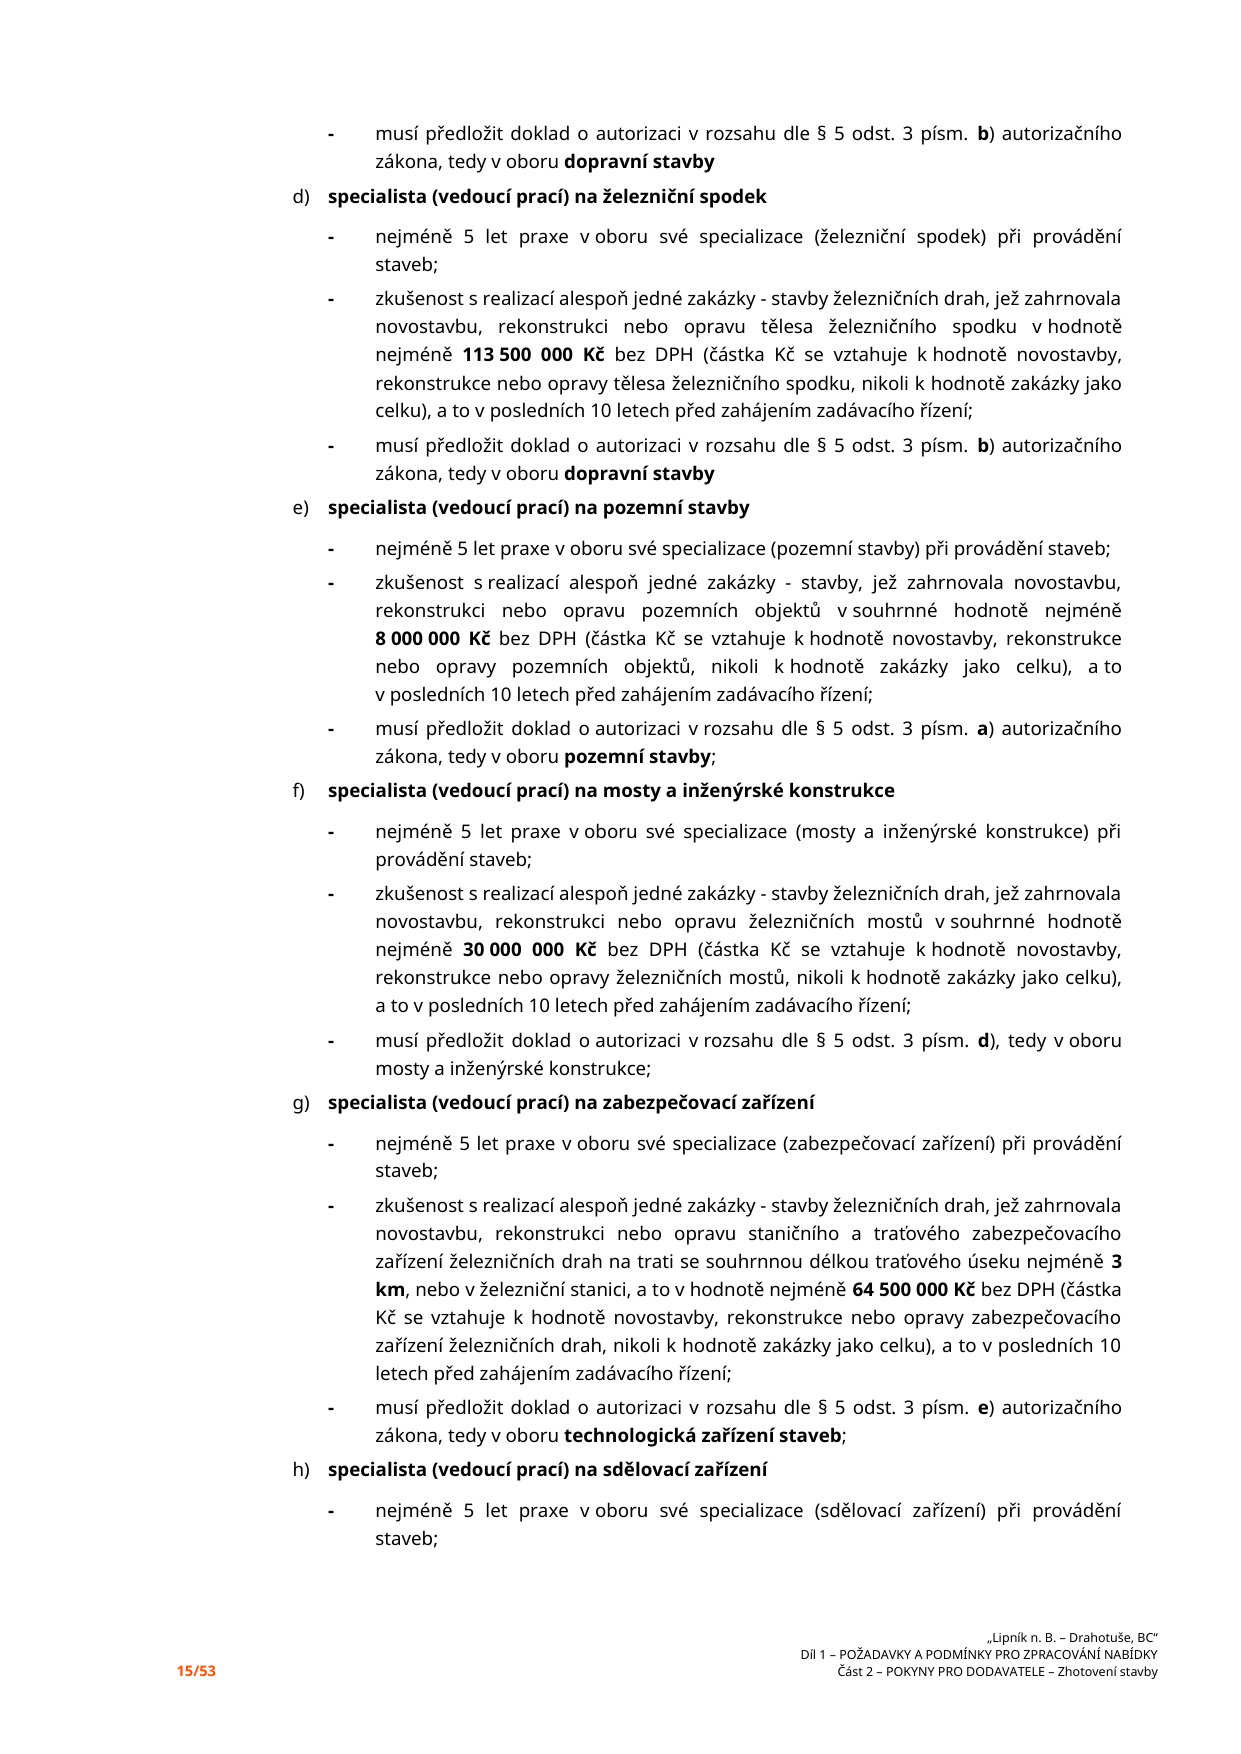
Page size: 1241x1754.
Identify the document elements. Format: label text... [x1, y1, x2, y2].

text specialista (vedoucí prací) na mosty a inženýrské konstrukce [292, 778, 1122, 803]
text musí předložit doklad o autorizaci v rozsahu dle § 5 odst. 3 písm. b) autorizačního zákona, tedy v oboru dopravní stavby [328, 121, 1122, 174]
text musí předložit doklad o autorizaci v rozsahu dle § 5 odst. 3 písm. b) autorizačního zákona, tedy v oboru dopravní stavby [328, 432, 1122, 486]
text nejméně 5 let praxe v oboru své specializace (železniční spodek) při provádění staveb; [328, 223, 1122, 277]
text zkušenost s realizací alespoň jedné zakázky - stavby železničních drah, jež zahrnovala novostavbu, rekonstrukci nebo opravu železničních mostů v souhrnné hodnotě nejméně 30 000 000 Kč bez DPH (částka Kč se vztahuje k hodnotě novostavby, rekonstrukce nebo opravy železničních mostů, nikoli k hodnotě zakázky jako celku), a to v posledních 10 letech před zahájením zadávacího řízení; [328, 881, 1122, 1018]
text musí předložit doklad o autorizaci v rozsahu dle § 5 odst. 3 písm. d), tedy v oboru mosty a inženýrské konstrukce; [328, 1027, 1122, 1081]
text zkušenost s realizací alespoň jedné zakázky - stavby železničních drah, jež zahrnovala novostavbu, rekonstrukci nebo opravu tělesa železničního spodku v hodnotě nejméně 113 500 000 Kč bez DPH (částka Kč se vztahuje k hodnotě novostavby, rekonstrukce nebo opravy tělesa železničního spodku, nikoli k hodnotě zakázky jako celku), a to v posledních 10 letech před zahájením zadávacího řízení; [328, 286, 1122, 423]
text zkušenost s realizací alespoň jedné zakázky - stavby železničních drah, jež zahrnovala novostavbu, rekonstrukci nebo opravu staničního a traťového zabezpečovacího zařízení železničních drah na trati se souhrnnou délkou traťového úseku nejméně 3 km, nebo v železniční stanici, a to v hodnotě nejméně 64 500 000 Kč bez DPH (částka Kč se vztahuje k hodnotě novostavby, rekonstrukce nebo opravy zabezpečovacího zařízení železničních drah, nikoli k hodnotě zakázky jako celku), a to v posledních 10 letech před zahájením zadávacího řízení; [328, 1192, 1122, 1386]
text specialista (vedoucí prací) na sdělovací zařízení [292, 1457, 1122, 1482]
text musí předložit doklad o autorizaci v rozsahu dle § 5 odst. 3 písm. e) autorizačního zákona, tedy v oboru technologická zařízení staveb; [328, 1394, 1122, 1448]
text zkušenost s realizací alespoň jedné zakázky - stavby, jež zahrnovala novostavbu, rekonstrukci nebo opravu pozemních objektů v souhrnné hodnotě nejméně 8 000 000 Kč bez DPH (částka Kč se vztahuje k hodnotě novostavby, rekonstrukce nebo opravy pozemních objektů, nikoli k hodnotě zakázky jako celku), a to v posledních 10 letech před zahájením zadávacího řízení; [328, 569, 1122, 707]
text nejméně 5 let praxe v oboru své specializace (zabezpečovací zařízení) při provádění staveb; [328, 1130, 1122, 1183]
text specialista (vedoucí prací) na zabezpečovací zařízení [292, 1089, 1122, 1115]
text nejméně 5 let praxe v oboru své specializace (mosty a inženýrské konstrukce) při provádění staveb; [328, 818, 1122, 872]
text musí předložit doklad o autorizaci v rozsahu dle § 5 odst. 3 písm. a) autorizačního zákona, tedy v oboru pozemní stavby; [328, 716, 1122, 769]
text nejméně 5 let praxe v oboru své specializace (pozemní stavby) při provádění staveb; [328, 535, 1122, 560]
text specialista (vedoucí prací) na železniční spodek [292, 183, 1122, 208]
text nejméně 5 let praxe v oboru své specializace (sdělovací zařízení) při provádění staveb; [328, 1497, 1122, 1551]
text specialista (vedoucí prací) na pozemní stavby [292, 494, 1122, 520]
